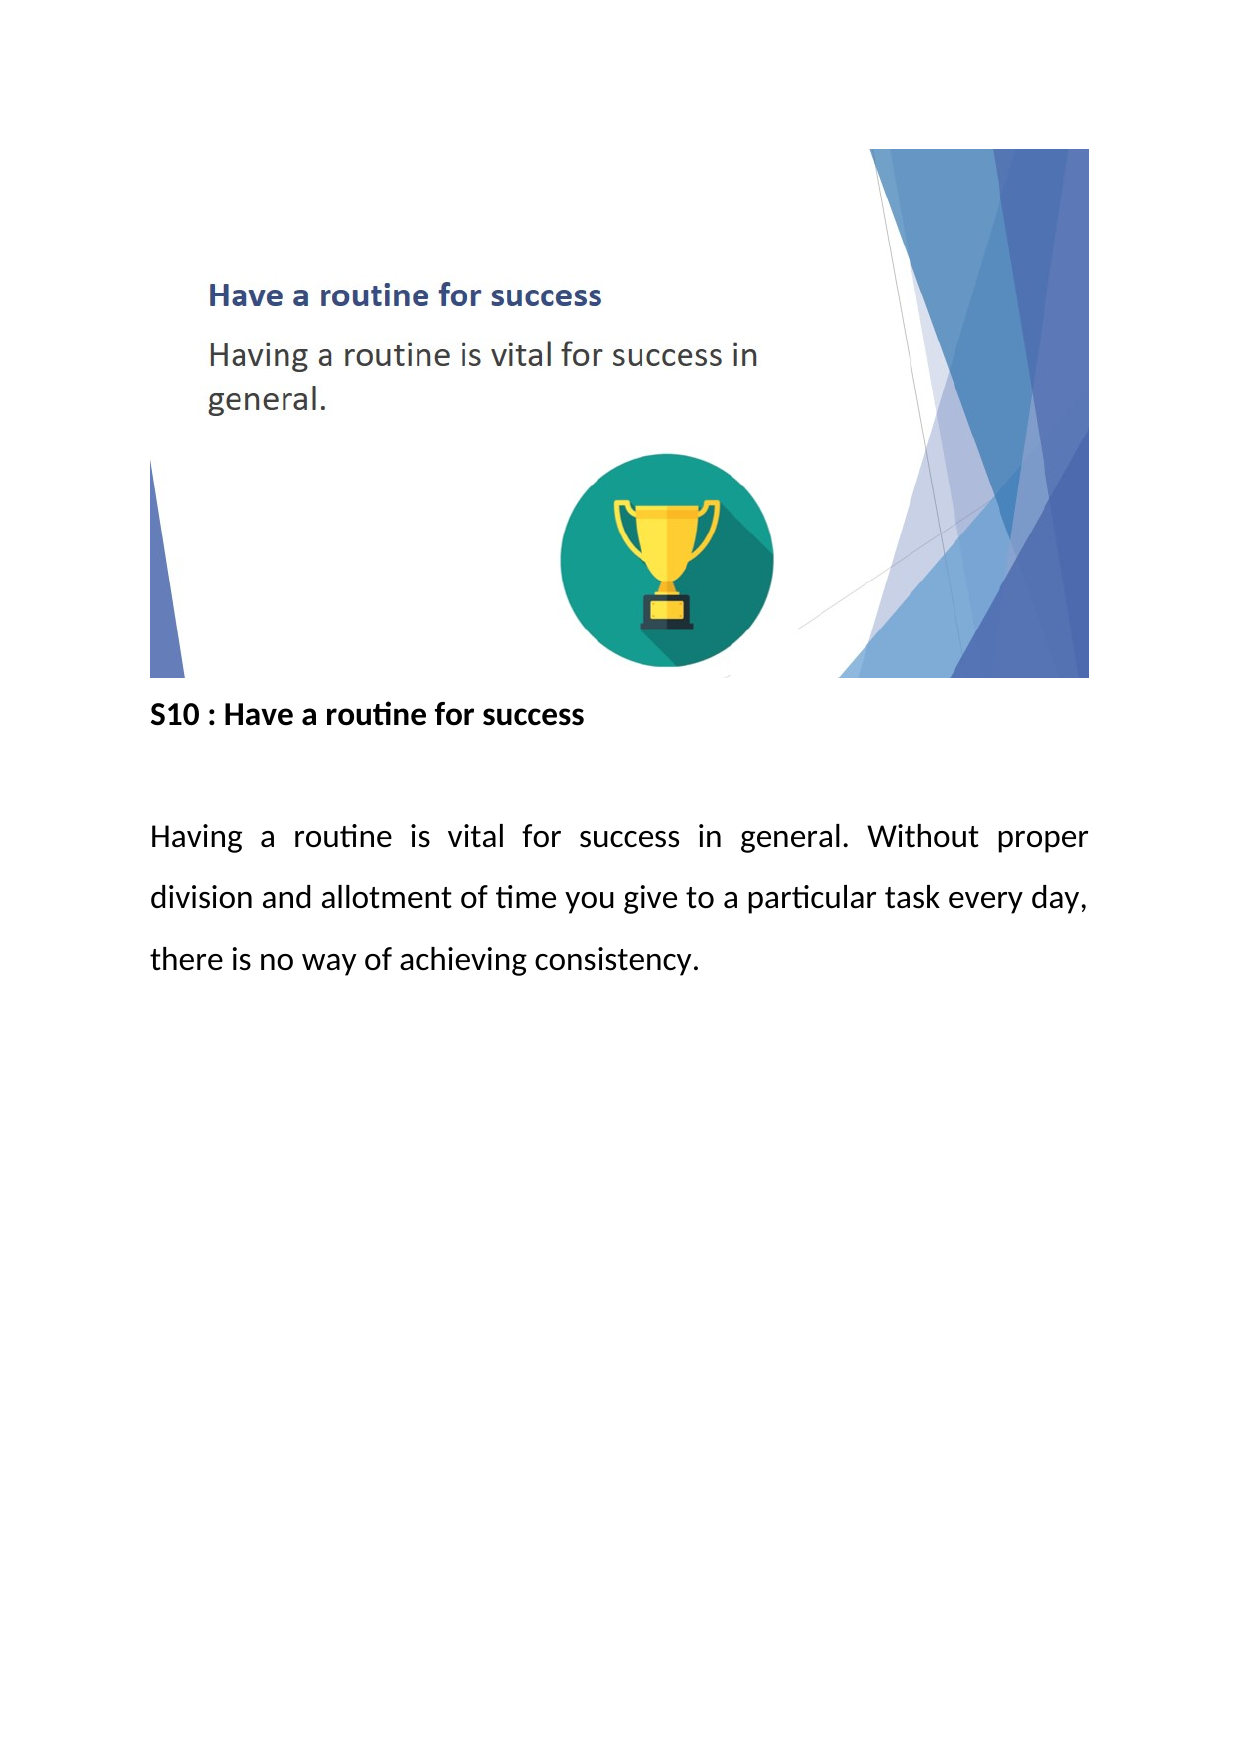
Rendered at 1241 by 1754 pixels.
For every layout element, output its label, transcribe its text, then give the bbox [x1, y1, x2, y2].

text S10 : Have a routine for success [150, 693, 1090, 734]
text Having a routine is vital for success in general. Without proper division and allotment of time you give to a particular task every day, there is no way of achieving consistency. [150, 815, 1090, 978]
picture [150, 149, 1089, 678]
